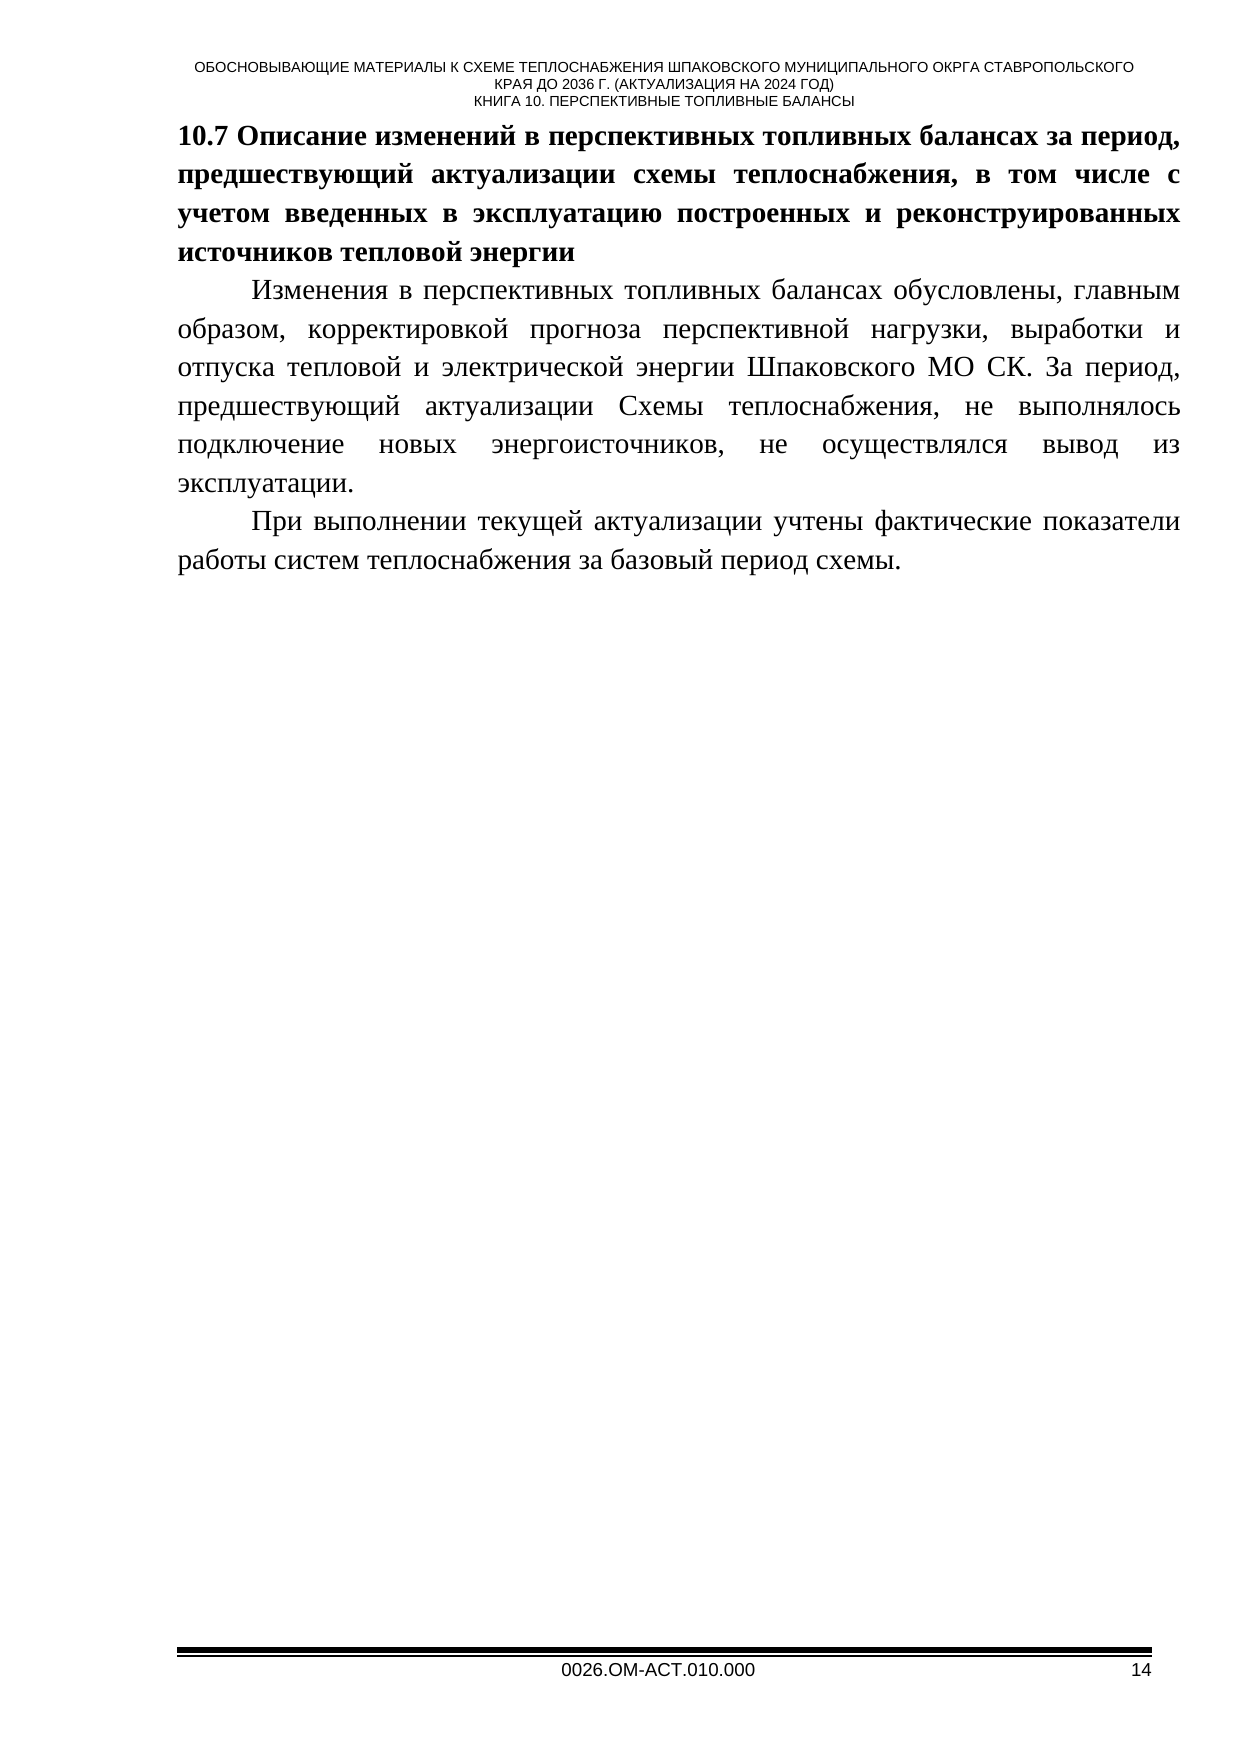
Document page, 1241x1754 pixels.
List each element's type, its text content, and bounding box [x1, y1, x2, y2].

text 10.7 Описание изменений в перспективных топливных балансах за период, предшествующий актуализации схемы теплоснабжения, в том числе с учетом введенных в эксплуатацию построенных и реконструированных источников тепловой энергии [177, 118, 1181, 267]
text Изменения в перспективных топливных балансах обусловлены, главным образом, корректировкой прогноза перспективной нагрузки, выработки и отпуска тепловой и электрической энергии Шпаковского МО СК. За период, предшествующий актуализации Схемы теплоснабжения, не выполнялось подключение новых энергоисточников, не осуществлялся вывод из эксплуатации. [177, 272, 1181, 498]
text При выполнении текущей актуализации учтены фактические показатели работы систем теплоснабжения за базовый период схемы. [177, 503, 1181, 576]
